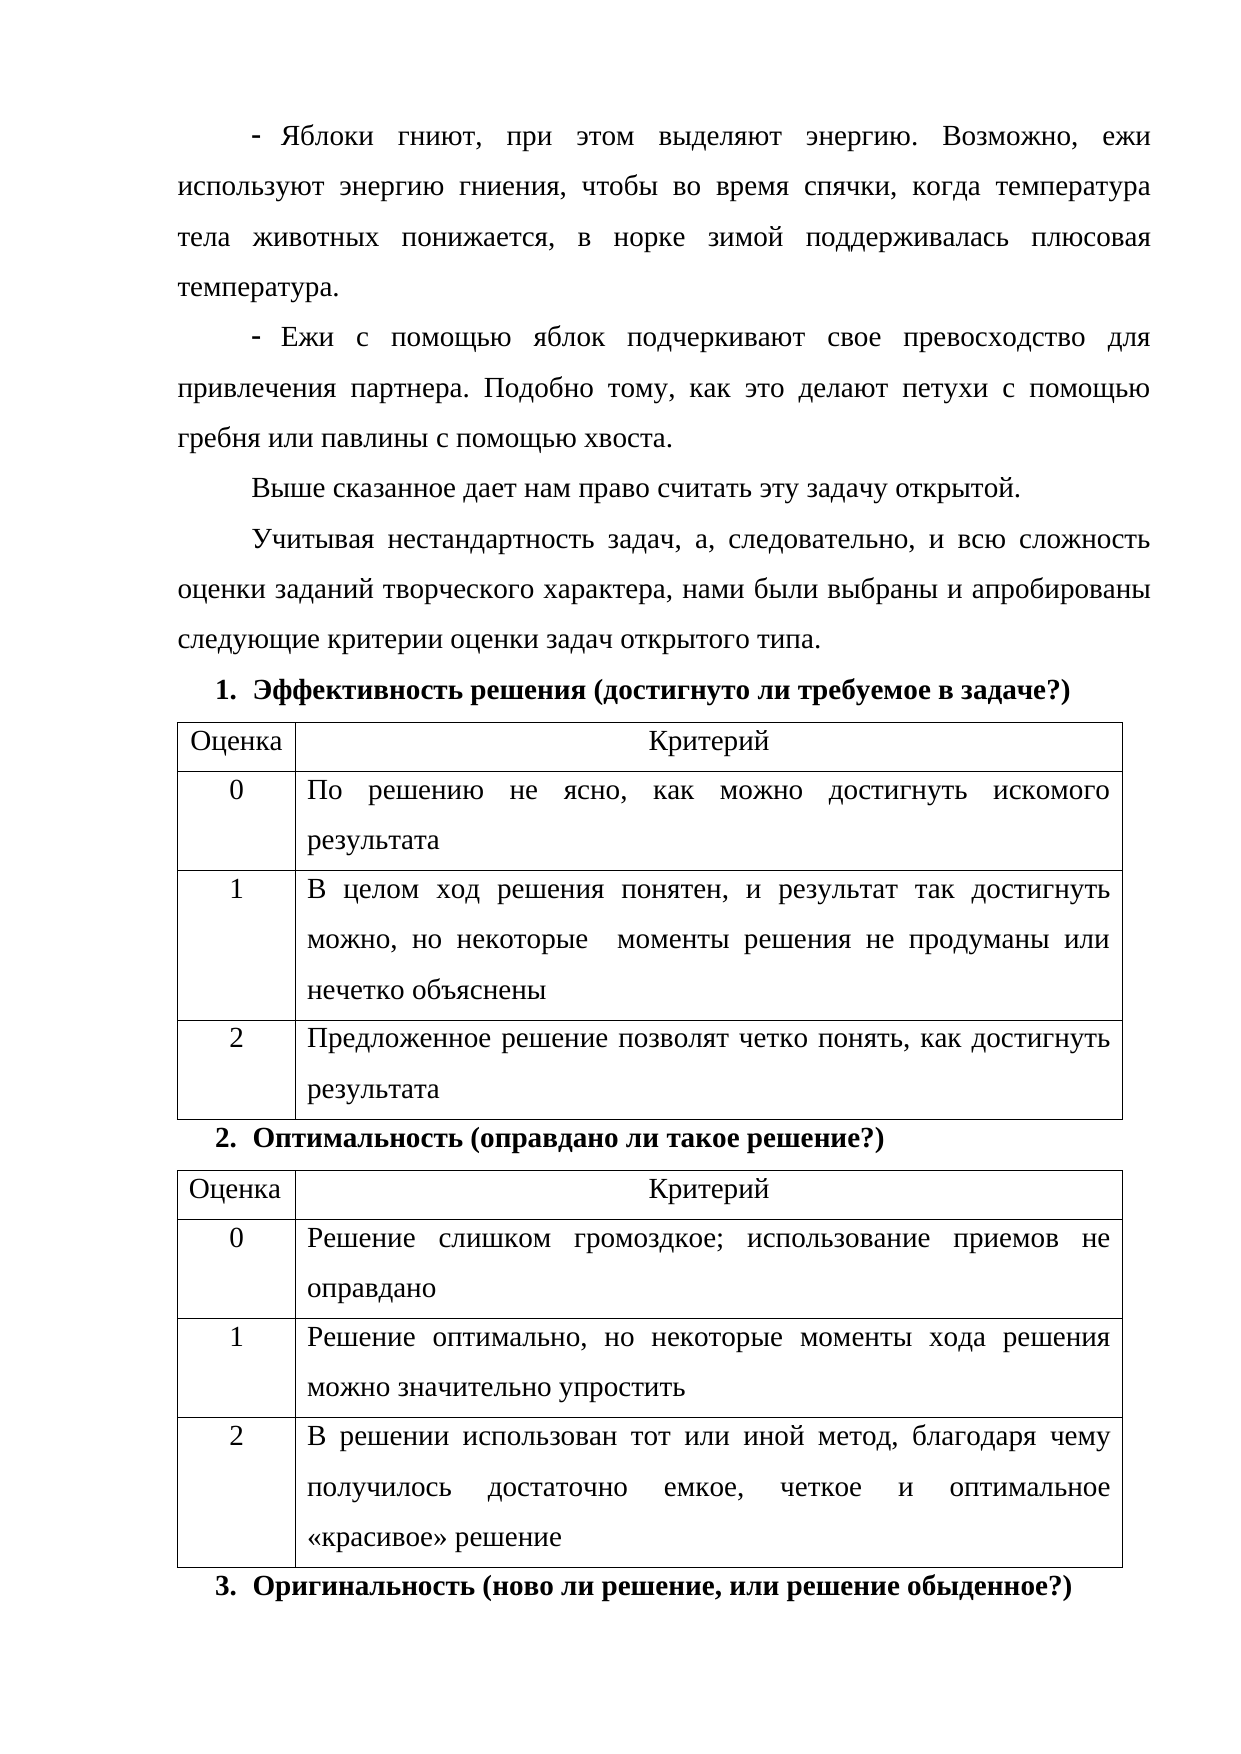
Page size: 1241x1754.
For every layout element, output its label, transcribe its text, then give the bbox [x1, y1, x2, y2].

table_header Оценка [178, 723, 295, 771]
list Оптимальность (оправдано ли такое решение?) [215, 1120, 1152, 1153]
list Оригинальность (ново ли решение, или решение обыденное?) [215, 1568, 1152, 1601]
table_cell Решение оптимально, но некоторые моменты хода решения можно значительно упростить [296, 1319, 1122, 1417]
table_cell 0 [178, 772, 295, 870]
list Ежи с помощью яблок подчеркивают свое превосходство для привлечения партнера. Подобно тому, как это делают петухи с помощью гребня или павлины с помощью хвоста. [177, 319, 1152, 454]
text Учитывая нестандартность задач, а, следовательно, и всю сложность оценки заданий творческого характера, нами были выбраны и апробированы следующие критерии оценки задач открытого типа. [177, 521, 1152, 655]
table_header Критерий [296, 1171, 1122, 1219]
table_cell По решению не ясно, как можно достигнуть искомого результата [296, 772, 1122, 870]
table_cell 2 [178, 1418, 295, 1567]
text Выше сказанное дает нам право считать эту задачу открытой. [177, 471, 1152, 504]
table_cell Предложенное решение позволят четко понять, как достигнуть результата [296, 1021, 1122, 1119]
list Эффективность решения (достигнуто ли требуемое в задаче?) [215, 672, 1152, 705]
list Яблоки гниют, при этом выделяют энергию. Возможно, ежи используют энергию гниения, чтобы во время спячки, когда температура тела животных понижается, в норке зимой поддерживалась плюсовая температура. [177, 118, 1152, 303]
table_header Критерий [296, 723, 1122, 771]
table_cell 1 [178, 1319, 295, 1417]
table_cell 0 [178, 1220, 295, 1318]
table_cell 1 [178, 871, 295, 1019]
table_cell 2 [178, 1021, 295, 1119]
table_header Оценка [178, 1171, 295, 1219]
table_cell В решении использован тот или иной метод, благодаря чему получилось достаточно емкое, четкое и оптимальное «красивое» решение [296, 1418, 1122, 1567]
table_cell Решение слишком громоздкое; использование приемов не оправдано [296, 1220, 1122, 1318]
table_cell В целом ход решения понятен, и результат так достигнуть можно, но некоторые моменты решения не продуманы или нечетко объяснены [296, 871, 1122, 1019]
